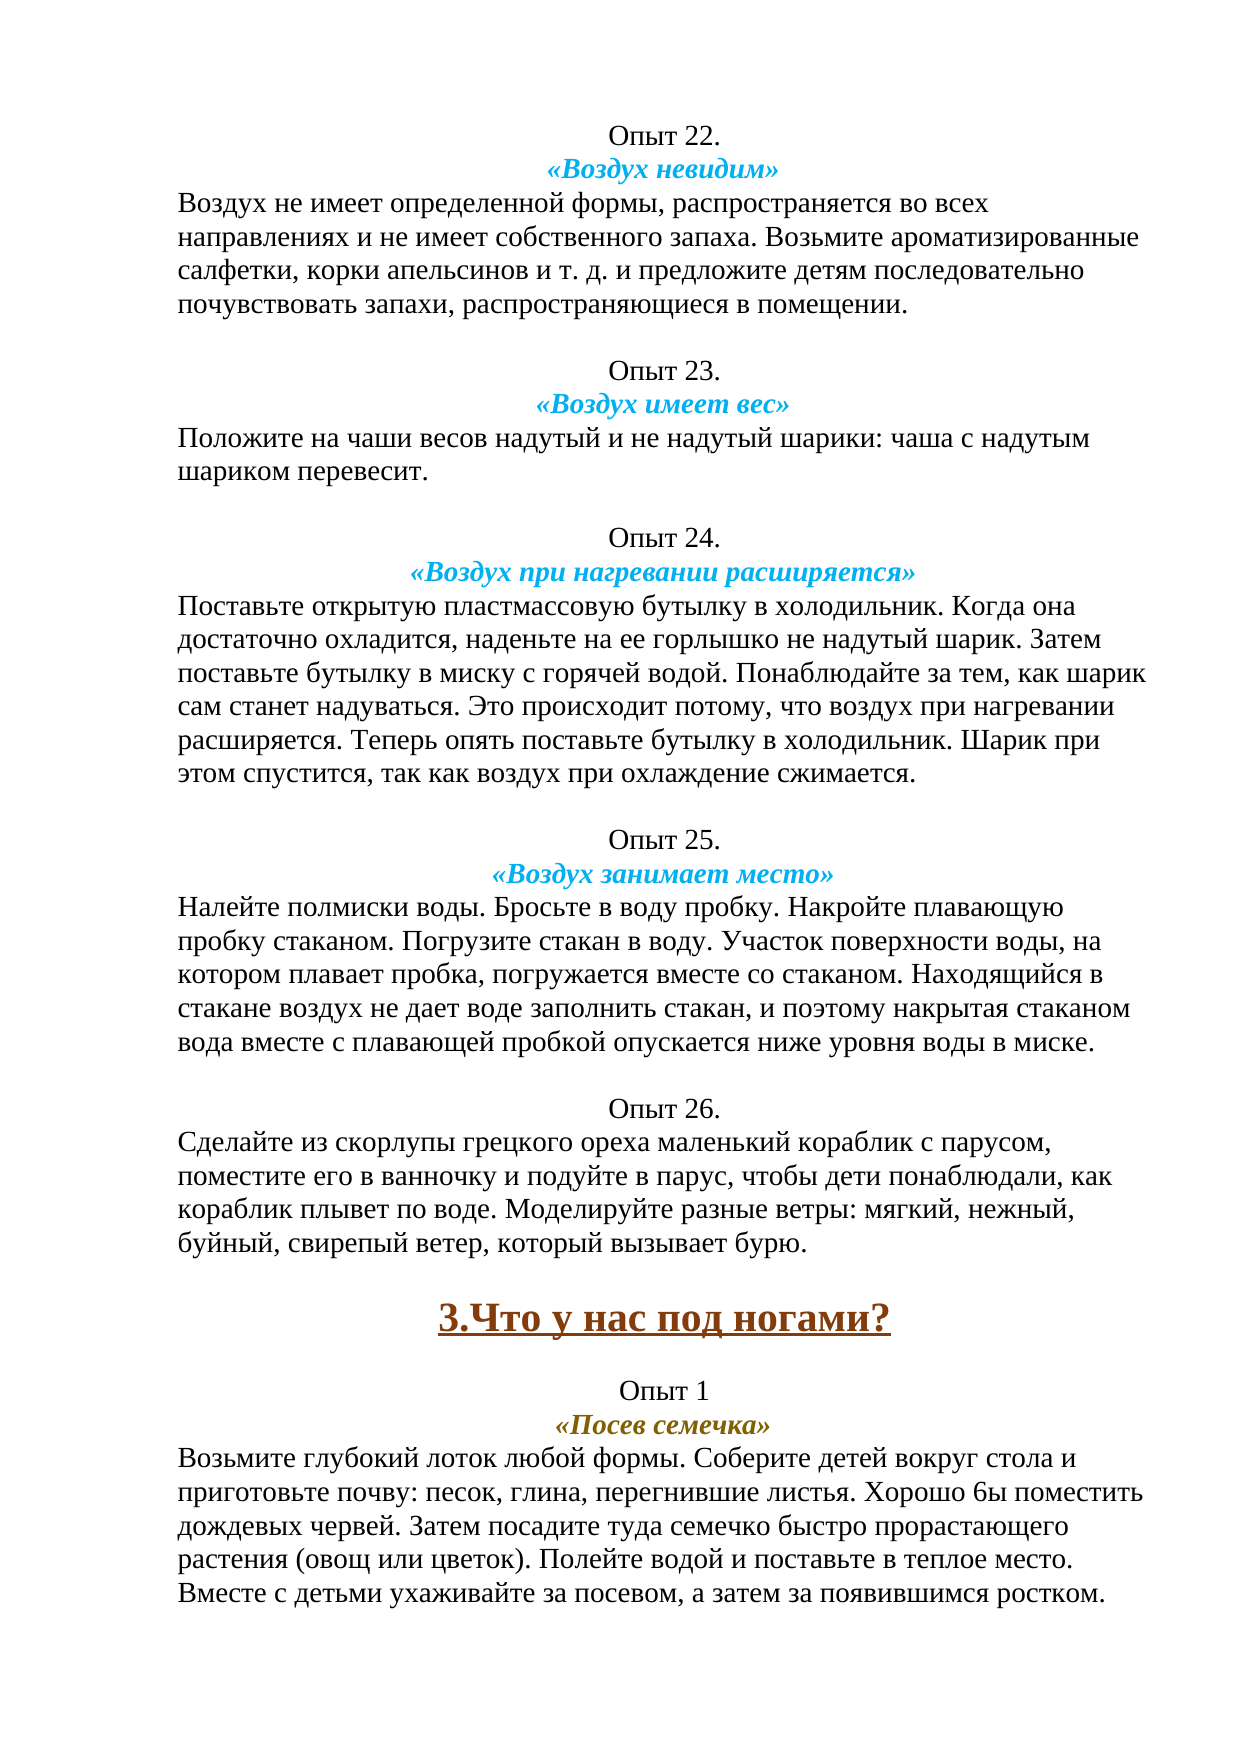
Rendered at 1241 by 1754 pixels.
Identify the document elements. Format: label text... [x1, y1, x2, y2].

text «Воздух занимает место» [177, 856, 1152, 889]
text Опыт 26. [177, 1091, 1152, 1124]
text Опыт 25. [177, 822, 1152, 856]
text «Воздух при нагревании расширяется» [177, 554, 1152, 588]
text Налейте полмиски воды. Бросьте в воду пробку. Накройте плавающую пробку стаканом. Погрузите стакан в воду. Участок поверхности воды, на котором плавает пробка, погружается вместе со стаканом. Находящийся в стакане воздух не дает воде заполнить стакан, и поэтому накрытая стаканом вода вместе с плавающей пробкой опускается ниже уровня воды в миске. [177, 889, 1152, 1057]
text Положите на чаши весов надутый и не надутый шарики: чаша с надутым шариком перевесит. [177, 420, 1152, 487]
text «Посев семечка» [177, 1407, 1152, 1441]
text Опыт 22. «Воздух невидим» [177, 118, 1152, 185]
text Сделайте из скорлупы грецкого ореха маленький кораблик с парусом, поместите его в ванночку и подуйте в парус, чтобы дети понаблюдали, как кораблик плывет по воде. Моделируйте разные ветры: мягкий, нежный, буйный, свирепый ветер, который вызывает бурю. [177, 1124, 1152, 1258]
text Поставьте открытую пластмассовую бутылку в холодильник. Когда она достаточно охладится, наденьте на ее горлышко не надутый шарик. Затем поставьте бутылку в миску с горячей водой. Понаблюдайте за тем, как шарик сам станет надуваться. Это происходит потому, что воздух при нагревании расширяется. Теперь опять поставьте бутылку в холодильник. Шарик при этом спустится, так как воздух при охлаждение сжимается. [177, 588, 1152, 789]
text Опыт 1 [177, 1373, 1152, 1407]
text Опыт 23. «Воздух имеет вес» [177, 353, 1152, 420]
text Возьмите глубокий лоток любой формы. Соберите детей вокруг стола и приготовьте почву: песок, глина, перегнившие листья. Хорошо 6ы поместить дождевых червей. Затем посадите туда семечко быстро прорастающего растения (овощ или цветок). Полейте водой и поставьте в теплое место. Вместе с детьми ухаживайте за посевом, а затем за появившимся ростком. [177, 1441, 1152, 1608]
text Опыт 24. [177, 521, 1152, 554]
text Воздух не имеет определенной формы, распространяется во всех направлениях и не имеет собственного запаха. Возьмите ароматизированные салфетки, корки апельсинов и т. д. и предложите детям последовательно почувствовать запахи, распространяющиеся в помещении. [177, 185, 1152, 319]
text 3.Что у нас под ногами? [177, 1292, 1152, 1340]
